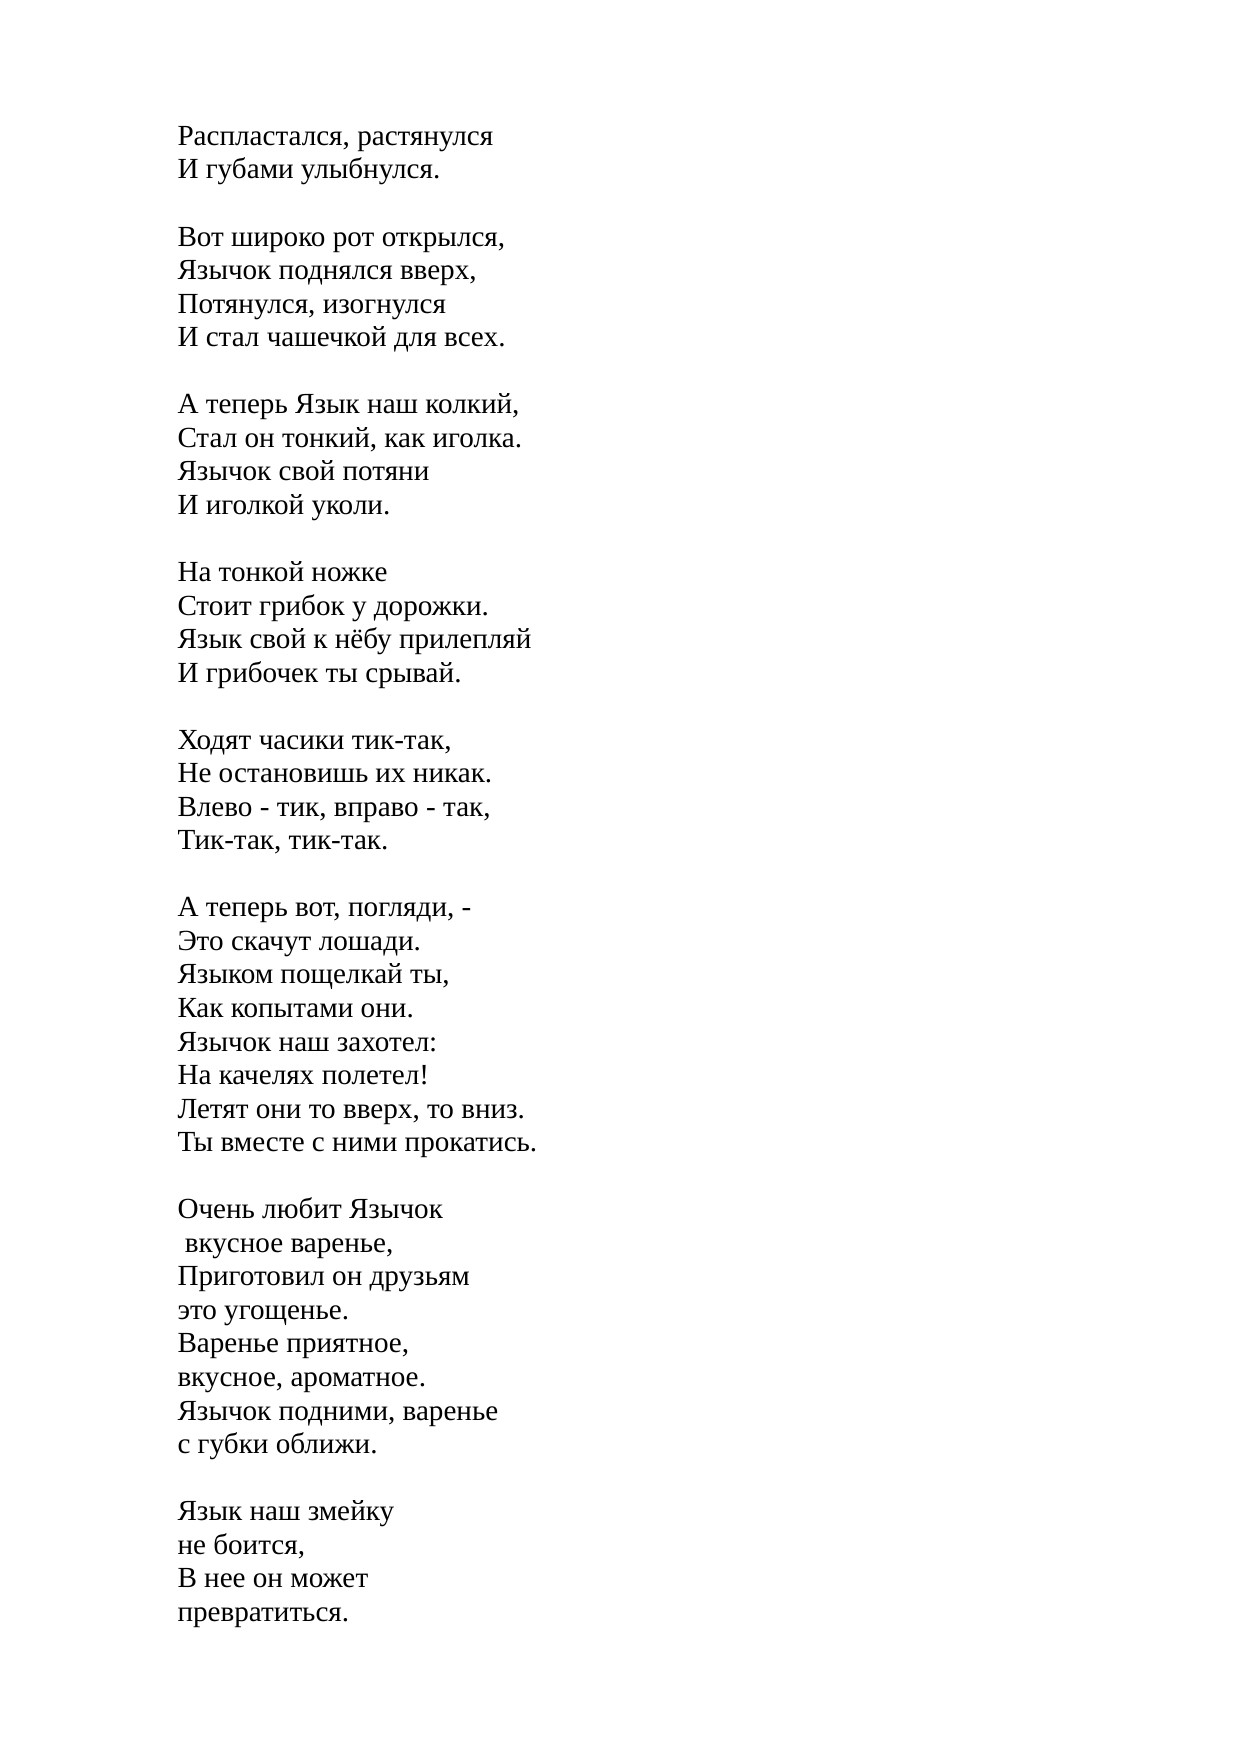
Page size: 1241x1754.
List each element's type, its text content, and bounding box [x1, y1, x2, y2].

text И стал чашечкой для всех. [177, 319, 1122, 353]
text Язык наш змейку [177, 1493, 1122, 1527]
text Стоит грибок у дорожки. [177, 588, 1122, 621]
text Очень любит Язычок [177, 1191, 1122, 1225]
text вкусное, ароматное. [177, 1359, 1122, 1393]
text превратиться. [177, 1594, 1122, 1627]
text Влево - тик, вправо - так, [177, 789, 1122, 822]
text Тик-так, тик-так. [177, 822, 1122, 856]
text Вот широко рот открылся, [177, 219, 1122, 252]
text Язык свой к нёбу прилепляй [177, 621, 1122, 655]
text И грибочек ты срывай. [177, 655, 1122, 688]
text Язычок свой потяни [177, 453, 1122, 487]
text И иголкой уколи. [177, 487, 1122, 521]
text Приготовил он друзьям [177, 1258, 1122, 1292]
text Стал он тонкий, как иголка. [177, 420, 1122, 453]
text это угощенье. [177, 1292, 1122, 1326]
text Язычок подними, варенье [177, 1393, 1122, 1426]
text На тонкой ножке [177, 554, 1122, 588]
text Ходят часики тик-так, [177, 722, 1122, 755]
text Ты вместе с ними прокатись. [177, 1124, 1122, 1158]
text А теперь Язык наш колкий, [177, 386, 1122, 420]
text с губки оближи. [177, 1426, 1122, 1460]
text В нее он может [177, 1560, 1122, 1594]
text А теперь вот, погляди, - [177, 889, 1122, 923]
text На качелях полетел! [177, 1057, 1122, 1091]
text Варенье приятное, [177, 1326, 1122, 1359]
text Летят они то вверх, то вниз. [177, 1091, 1122, 1124]
text Язычок наш захотел: [177, 1024, 1122, 1057]
text Как копытами они. [177, 990, 1122, 1024]
text Язычок поднялся вверх, [177, 252, 1122, 286]
text Не остановишь их никак. [177, 755, 1122, 789]
text И губами улыбнулся. [177, 152, 1122, 185]
text Языком пощелкай ты, [177, 957, 1122, 990]
text Потянулся, изогнулся [177, 286, 1122, 319]
text Распластался, растянулся [177, 118, 1122, 152]
text не боится, [177, 1527, 1122, 1560]
text вкусное варенье, [177, 1225, 1122, 1258]
text Это скачут лошади. [177, 923, 1122, 957]
